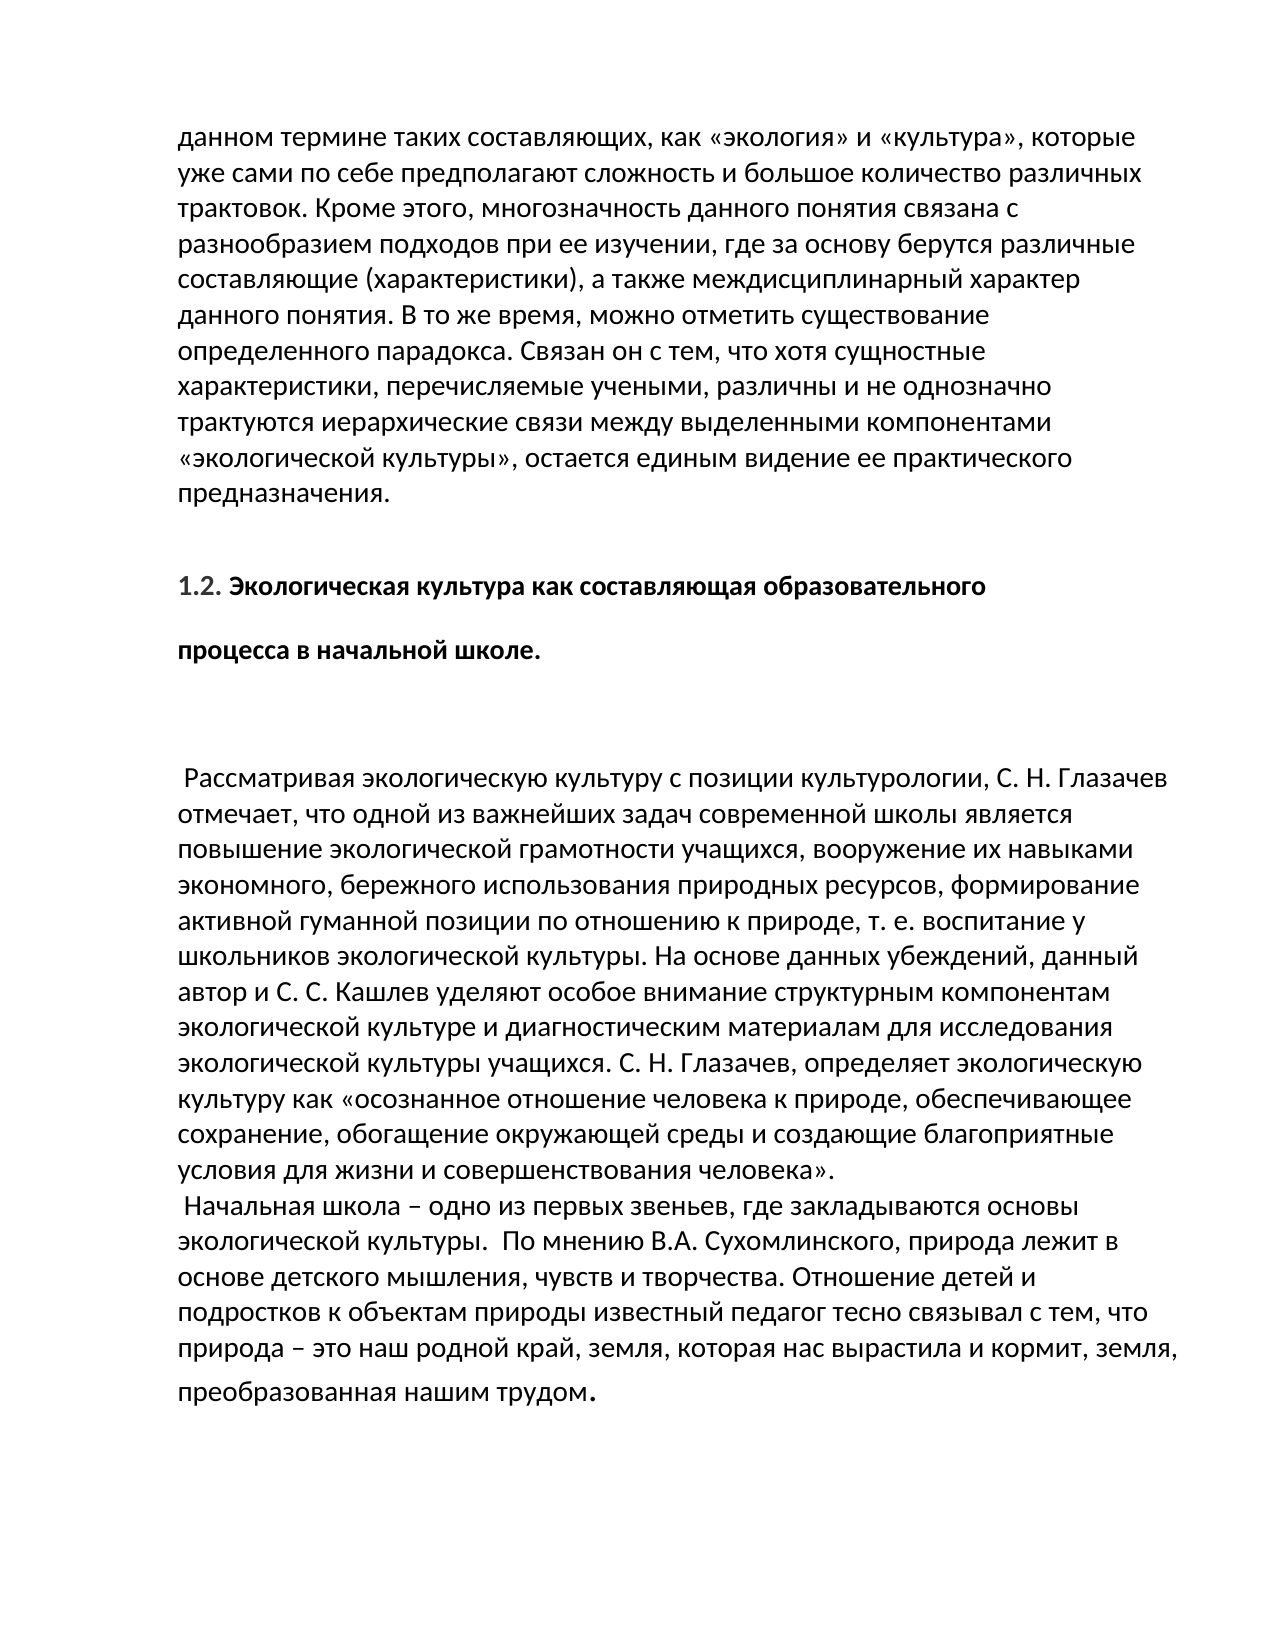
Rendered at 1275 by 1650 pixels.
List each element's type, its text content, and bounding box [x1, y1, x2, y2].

text Рассматривая экологическую культуру с позиции культурологии, С. Н. Глазачев отмечает, что одной из важнейших задач современной школы является повышение экологической грамотности учащихся, вооружение их навыками экономного, бережного использования природных ресурсов, формирование активной гуманной позиции по отношению к природе, т. е. воспитание у школьников экологической культуры. На основе данных убеждений, данный автор и С. С. Кашлев уделяют особое внимание структурным компонентам экологической культуре и диагностическим материалам для исследования экологической культуры учащихся. С. Н. Глазачев, определяет экологическую культуру как «осознанное отношение человека к природе, обеспечивающее сохранение, обогащение окружающей среды и создающие благоприятные условия для жизни и совершенствования человека». Начальная школа – одно из первых звеньев, где закладываются основы экологической культуры. По мнению В.А. Сухомлинского, природа лежит в основе детского мышления, чувств и творчества. Отношение детей и подростков к объектам природы известный педагог тесно связывал с тем, что природа – это наш родной край, земля, которая нас вырастила и кормит, земля, преобразованная нашим трудом. [177, 759, 1186, 1411]
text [177, 118, 1186, 538]
text 1.2. Экологическая культура как составляющая образовательного [177, 567, 1186, 603]
text процесса в начальной школе. [177, 632, 1186, 666]
